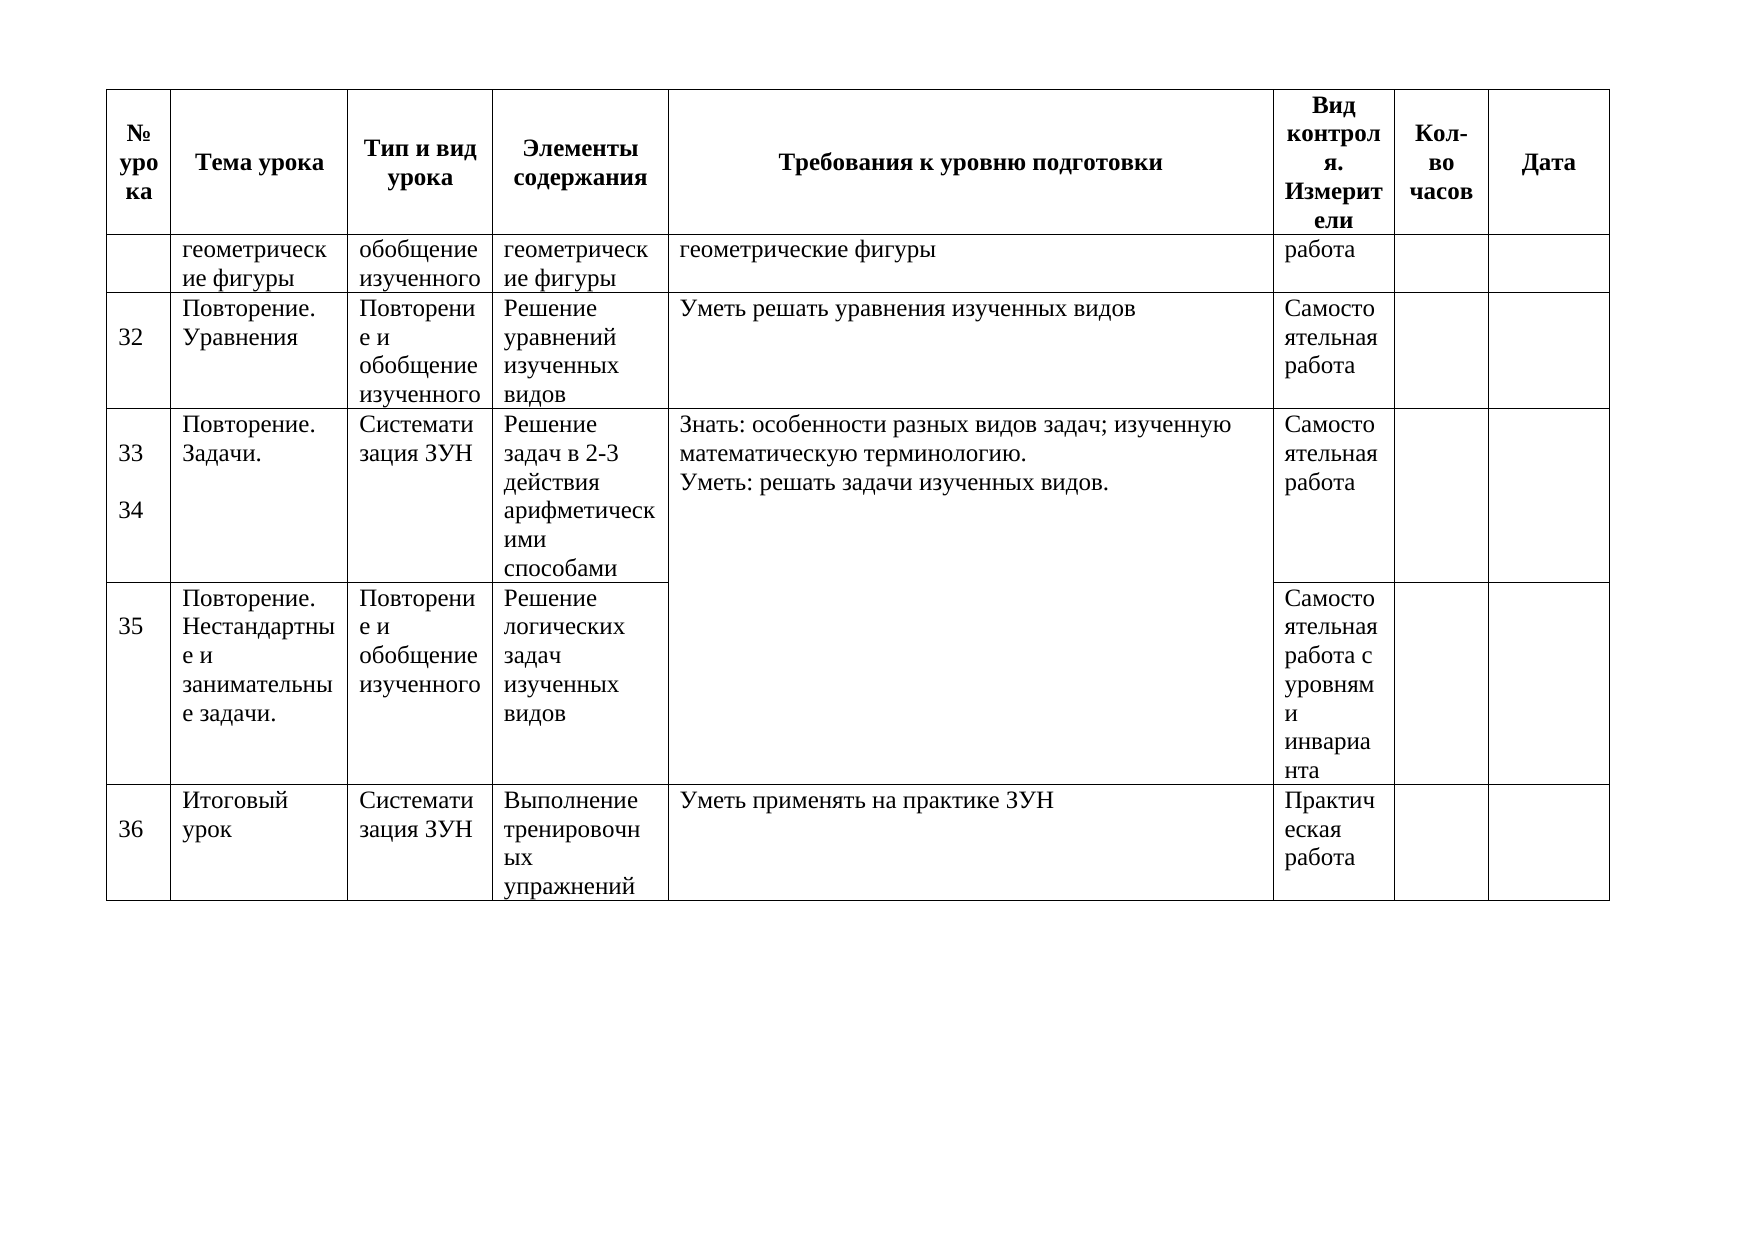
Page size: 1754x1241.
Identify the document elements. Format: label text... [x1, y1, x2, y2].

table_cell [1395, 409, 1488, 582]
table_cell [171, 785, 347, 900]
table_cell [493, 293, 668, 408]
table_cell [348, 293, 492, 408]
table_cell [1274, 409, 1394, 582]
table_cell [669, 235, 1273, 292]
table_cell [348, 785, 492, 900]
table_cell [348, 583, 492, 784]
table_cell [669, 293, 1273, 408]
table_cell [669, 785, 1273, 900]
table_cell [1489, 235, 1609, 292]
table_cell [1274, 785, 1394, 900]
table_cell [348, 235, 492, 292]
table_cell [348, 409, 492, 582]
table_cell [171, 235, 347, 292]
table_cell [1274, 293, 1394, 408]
table_header № урока [107, 90, 170, 233]
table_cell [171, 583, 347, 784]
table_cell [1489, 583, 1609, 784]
table_header Тема урока [171, 90, 347, 233]
table_header Тип и вид урока [348, 90, 492, 233]
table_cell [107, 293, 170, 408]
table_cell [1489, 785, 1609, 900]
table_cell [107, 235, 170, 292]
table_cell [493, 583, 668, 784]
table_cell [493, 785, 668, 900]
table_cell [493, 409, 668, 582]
table_header Элементы содержания [493, 90, 668, 233]
table_header Дата [1489, 90, 1609, 233]
table_header Вид контроля. Измерители [1274, 90, 1394, 233]
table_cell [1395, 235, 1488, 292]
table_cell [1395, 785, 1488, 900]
table_header Кол-во часов [1395, 90, 1488, 233]
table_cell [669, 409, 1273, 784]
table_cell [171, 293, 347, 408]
table_header Требования к уровню подготовки [669, 90, 1273, 233]
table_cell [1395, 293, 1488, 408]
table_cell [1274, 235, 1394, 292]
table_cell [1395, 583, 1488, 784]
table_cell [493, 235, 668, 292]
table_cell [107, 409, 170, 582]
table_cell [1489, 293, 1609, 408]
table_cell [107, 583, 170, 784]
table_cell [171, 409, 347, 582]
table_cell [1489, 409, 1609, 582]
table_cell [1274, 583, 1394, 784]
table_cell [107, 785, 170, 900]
